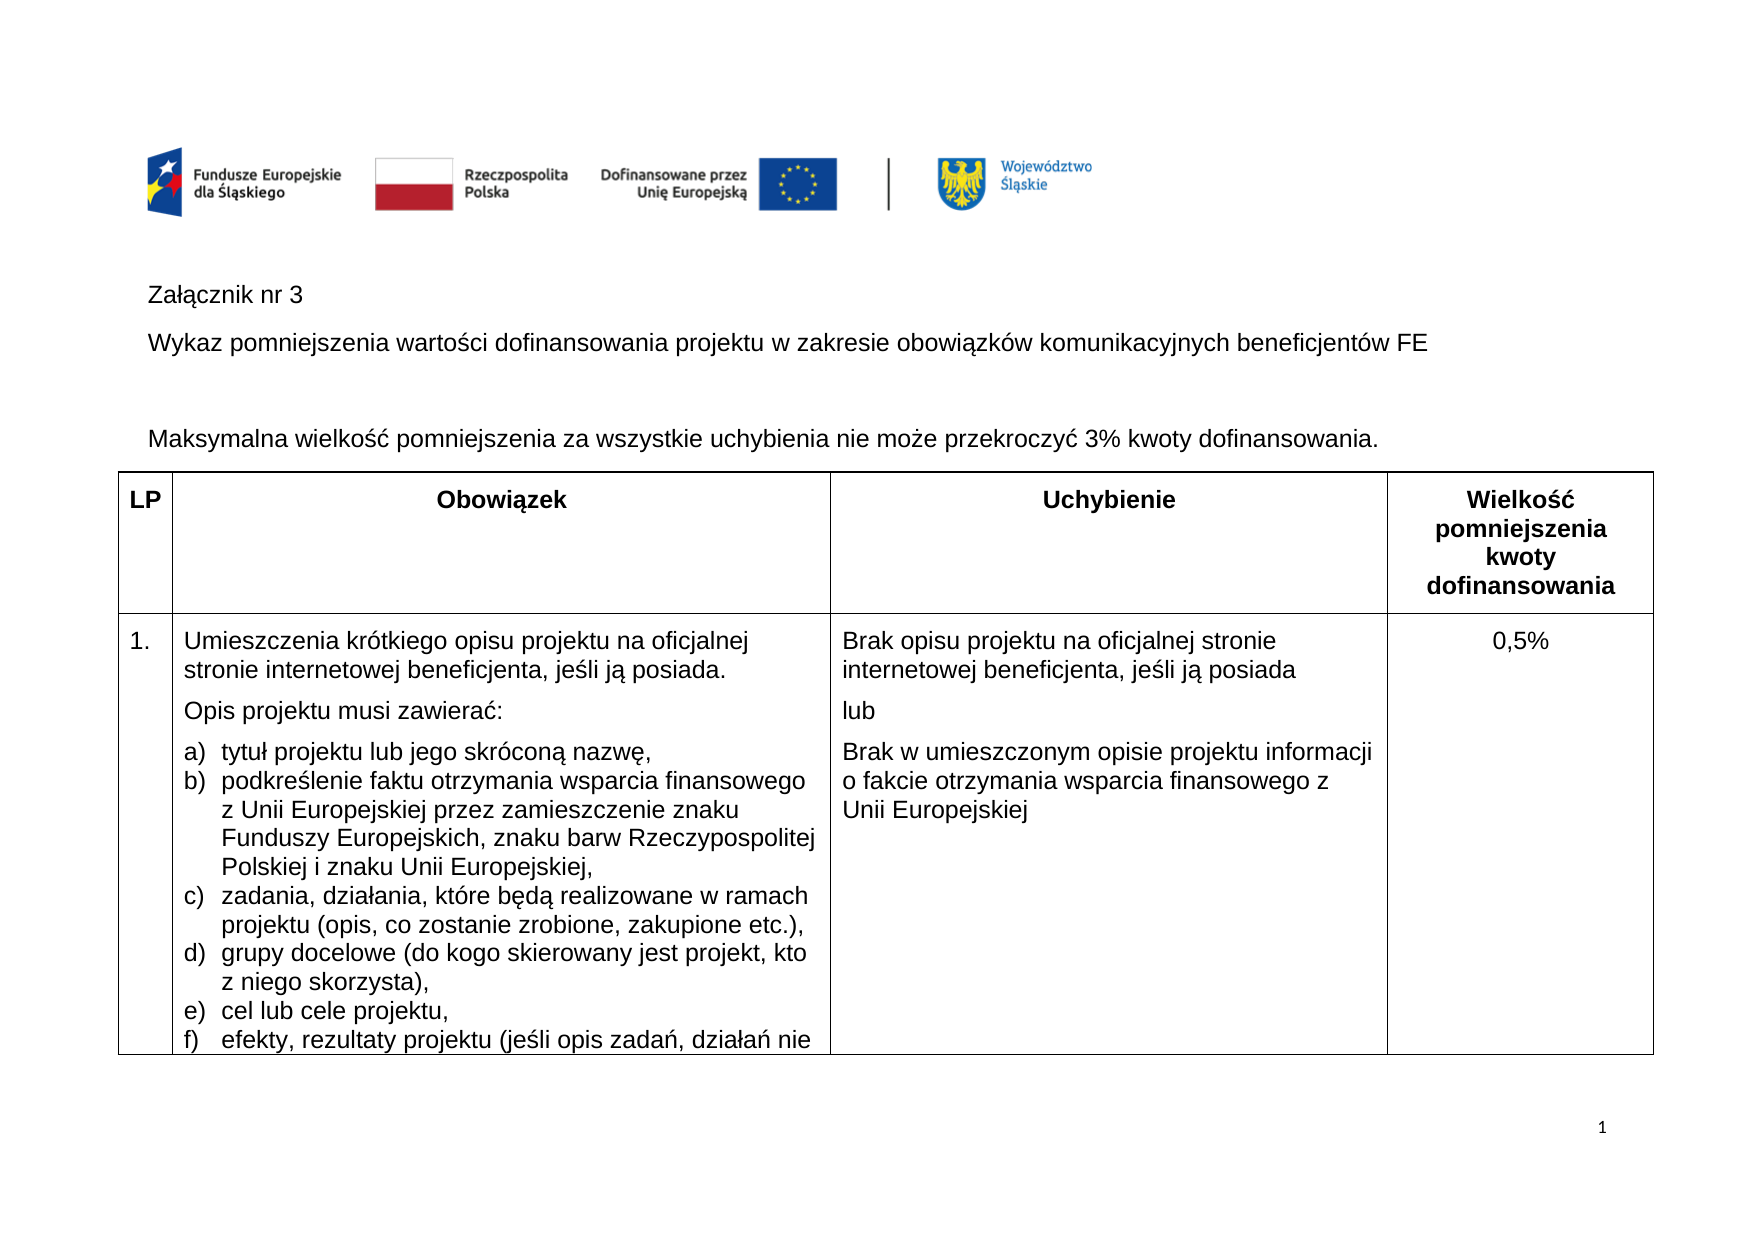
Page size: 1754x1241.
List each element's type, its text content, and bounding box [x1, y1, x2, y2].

table_header Obowiązek [173, 473, 830, 612]
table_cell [173, 614, 830, 1053]
table_cell 0,5% [1388, 614, 1653, 1053]
text Maksymalna wielkość pomniejszenia za wszystkie uchybienia nie może przekroczyć 3% kwoty dofinansowania. [148, 424, 1606, 452]
table_header Uchybienie [831, 473, 1387, 612]
text Załącznik nr 3 [148, 281, 1606, 309]
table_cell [831, 614, 1387, 1053]
table_header Wielkość pomniejszenia kwoty dofinansowania [1388, 473, 1653, 612]
text Wykaz pomniejszenia wartości dofinansowania projektu w zakresie obowiązków komunikacyjnych beneficjentów FE [148, 328, 1606, 357]
picture [147, 147, 1092, 217]
table_cell 1. [119, 614, 172, 1053]
table_header LP [119, 473, 172, 612]
